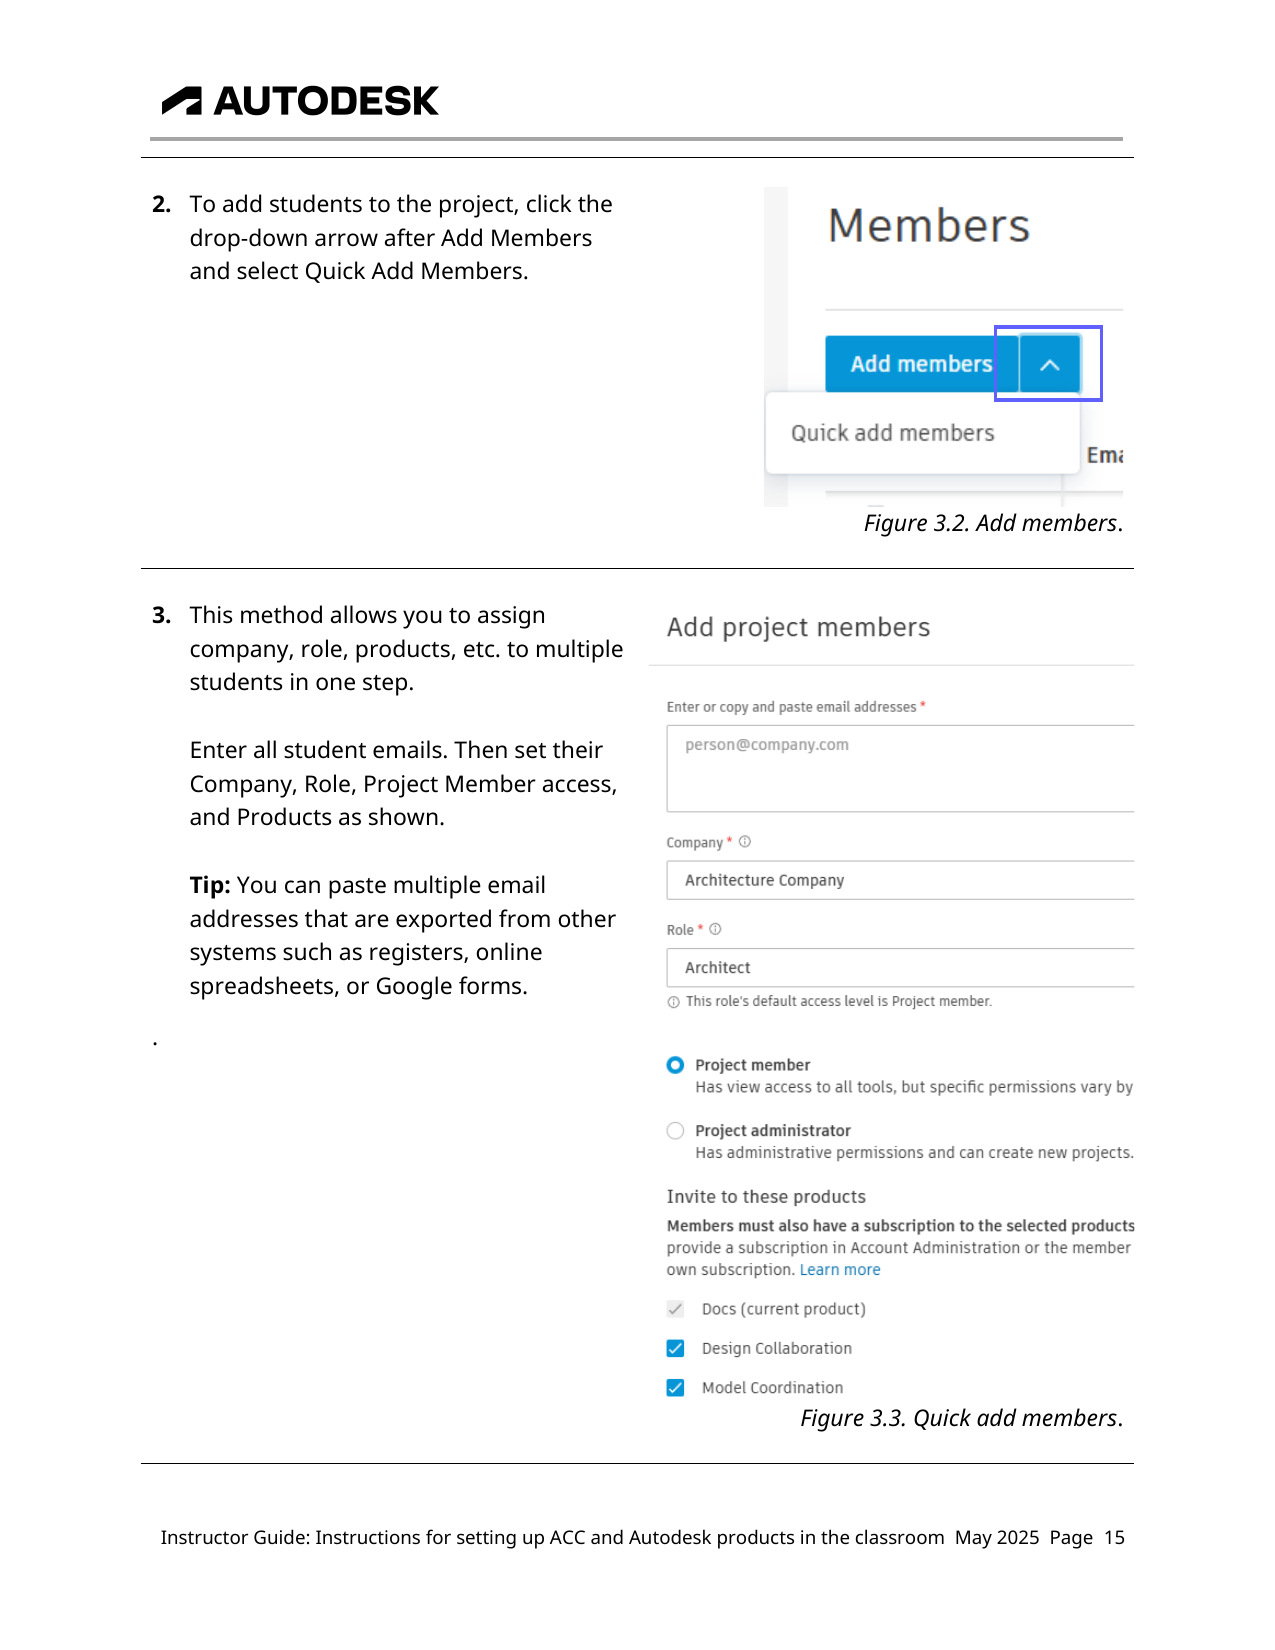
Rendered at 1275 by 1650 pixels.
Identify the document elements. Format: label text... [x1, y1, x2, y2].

table_cell Figure 3.2. Add members. [638, 158, 1134, 568]
table_cell Figure 3.3. Quick add members. [638, 569, 1134, 1463]
table_cell To add students to the project, click the drop-down arrow after Add Members and select Quick Add Members. [141, 158, 637, 568]
table_cell This method allows you to assign company, role, products, etc. to multiple students in one step. Enter all student emails. Then set their Company, Role, Project Member access, and Products as shown. Tip: You can paste multiple email addresses that are exported from other systems such as registers, online spreadsheets, or Google forms. . [141, 569, 637, 1463]
picture [150, 75, 451, 127]
picture [763, 187, 1124, 507]
picture [648, 598, 1135, 1402]
